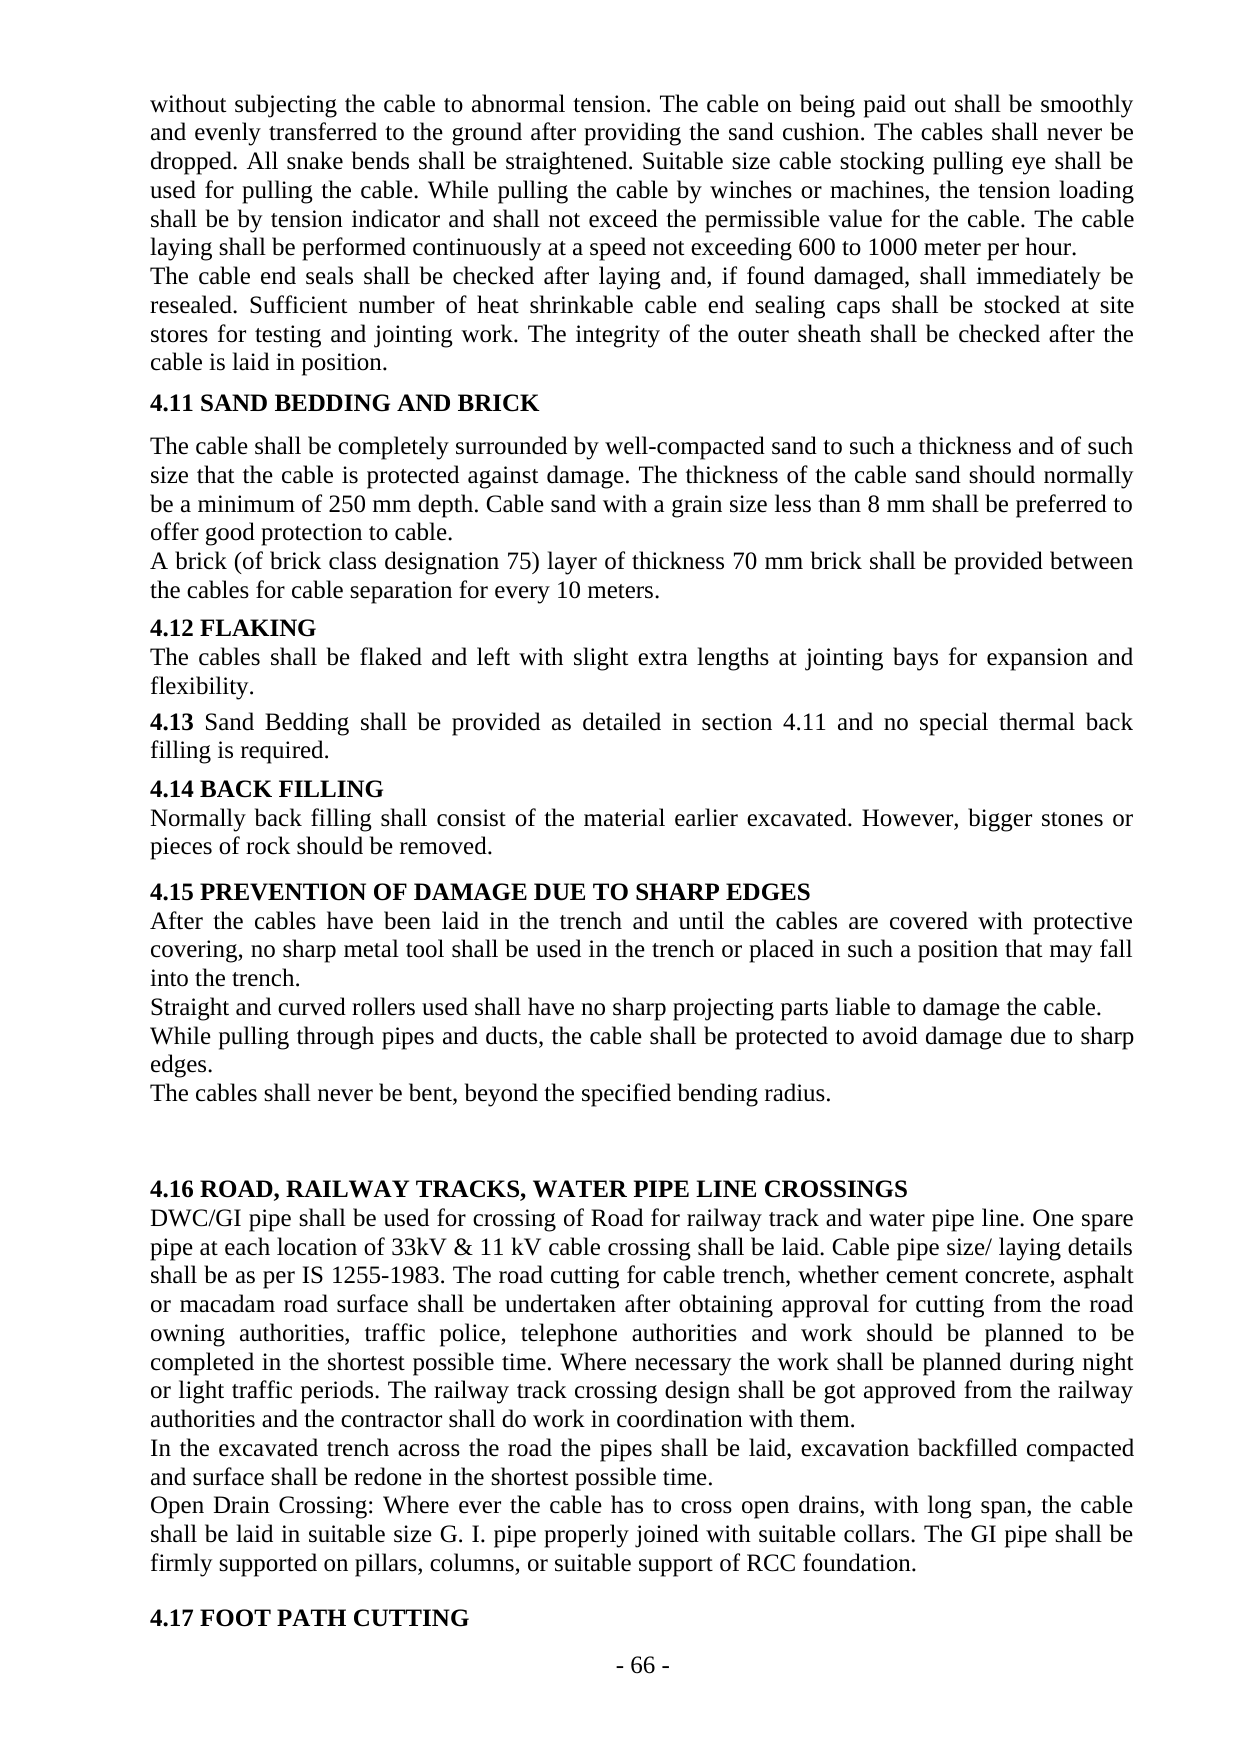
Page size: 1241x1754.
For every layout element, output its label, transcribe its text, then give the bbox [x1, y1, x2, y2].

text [150, 89, 1135, 261]
text 4.17 FOOT PATH CUTTING [150, 1603, 1135, 1632]
text 4.14 BACK FILLING [150, 774, 1135, 803]
text 4.16 ROAD, RAILWAY TRACKS, WATER PIPE LINE CROSSINGS [150, 1174, 1135, 1203]
text The cables shall never be bent, beyond the specified bending radius. [150, 1078, 1135, 1107]
text The cable end seals shall be checked after laying and, if found damaged, shall immediately be resealed. Sufficient number of heat shrinkable cable end sealing caps shall be stocked at site stores for testing and jointing work. The integrity of the outer sheath shall be checked after the cable is laid in position. [150, 261, 1135, 376]
text Straight and curved rollers used shall have no sharp projecting parts liable to damage the cable. [150, 992, 1135, 1021]
text 4.13 Sand Bedding shall be provided as detailed in section 4.11 and no special thermal back filling is required. [150, 707, 1135, 764]
text Normally back filling shall consist of the material earlier excavated. However, bigger stones or pieces of rock should be removed. [150, 803, 1135, 860]
text 4.11 SAND BEDDING AND BRICK [150, 388, 1135, 417]
text DWC/GI pipe shall be used for crossing of Road for railway track and water pipe line. One spare pipe at each location of 33kV & 11 kV cable crossing shall be laid. Cable pipe size/ laying details shall be as per IS 1255-1983. The road cutting for cable trench, whether cement concrete, asphalt or macadam road surface shall be undertaken after obtaining approval for cutting from the road owning authorities, traffic police, telephone authorities and work should be planned to be completed in the shortest possible time. Where necessary the work shall be planned during night or light traffic periods. The railway track crossing design shall be got approved from the railway authorities and the contractor shall do work in coordination with them. [150, 1203, 1135, 1433]
text 4.15 PREVENTION OF DAMAGE DUE TO SHARP EDGES [150, 877, 1135, 906]
text The cables shall be flaked and left with slight extra lengths at jointing bays for expansion and flexibility. [150, 642, 1135, 699]
text A brick (of brick class designation 75) layer of thickness 70 mm brick shall be provided between the cables for cable separation for every 10 meters. [150, 546, 1135, 604]
text While pulling through pipes and ducts, the cable shall be protected to avoid damage due to sharp edges. [150, 1021, 1135, 1078]
text The cable shall be completely surrounded by well-compacted sand to such a thickness and of such size that the cable is protected against damage. The thickness of the cable sand should normally be a minimum of 250 mm depth. Cable sand with a grain size less than 8 mm shall be preferred to offer good protection to cable. [150, 431, 1135, 546]
text After the cables have been laid in the trench and until the cables are covered with protective covering, no sharp metal tool shall be used in the trench or placed in such a position that may fall into the trench. [150, 906, 1135, 992]
text In the excavated trench across the road the pipes shall be laid, excavation backfilled compacted and surface shall be redone in the shortest possible time. [150, 1433, 1135, 1490]
text 4.12 FLAKING [150, 613, 1135, 642]
text Open Drain Crossing: Where ever the cable has to cross open drains, with long span, the cable shall be laid in suitable size G. I. pipe properly joined with suitable collars. The GI pipe shall be firmly supported on pillars, columns, or suitable support of RCC foundation. [150, 1490, 1135, 1577]
